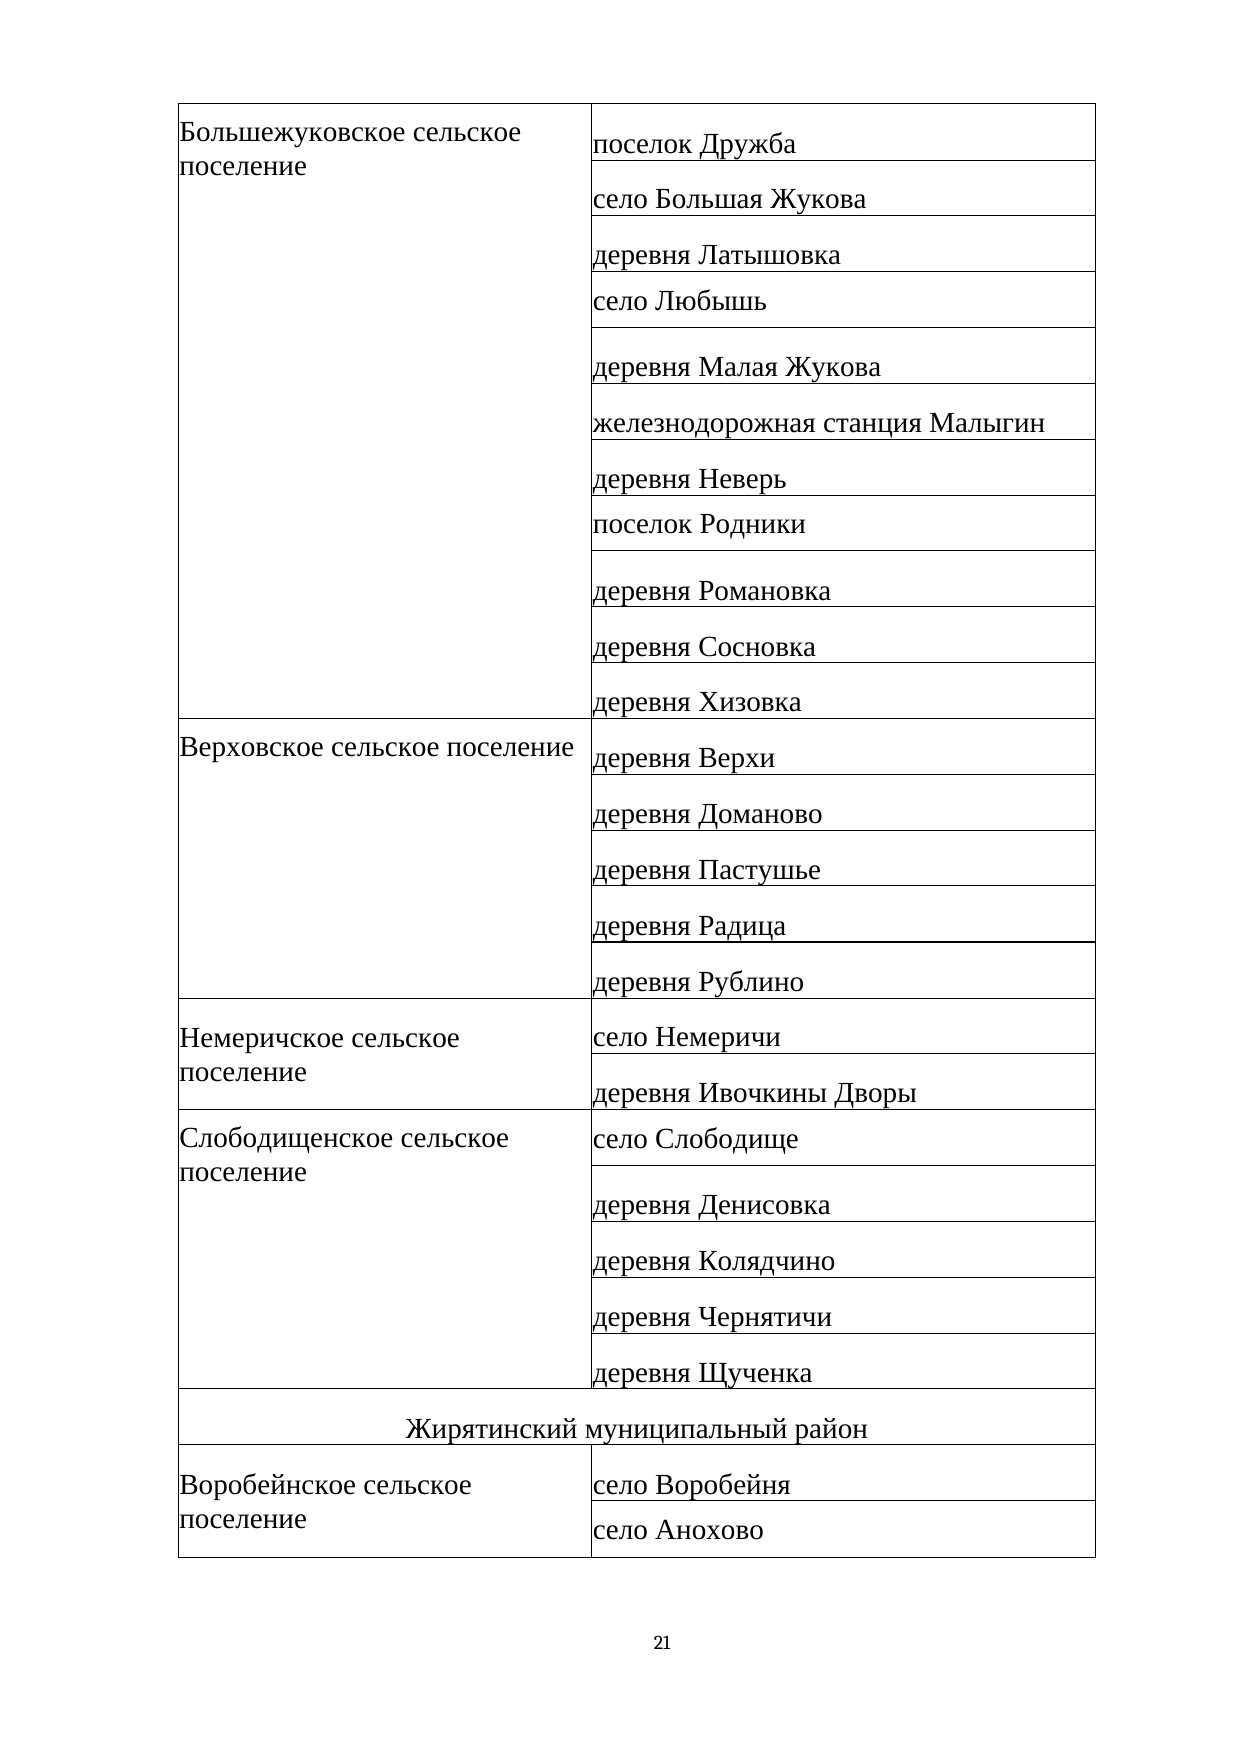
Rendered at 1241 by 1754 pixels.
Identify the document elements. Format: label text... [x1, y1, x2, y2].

table_cell деревня Доманово [592, 775, 1095, 830]
table_cell деревня Латышовка [592, 216, 1095, 271]
table_cell село Слободище [592, 1110, 1095, 1165]
table_cell деревня Неверь [592, 440, 1095, 495]
table_cell деревня Денисовка [592, 1166, 1095, 1221]
table_cell деревня Пастушье [592, 831, 1095, 885]
table_cell село Немеричи [592, 999, 1095, 1053]
table_cell поселок Родники [592, 496, 1095, 550]
table_cell деревня Сосновка [592, 607, 1095, 662]
table_cell село Любышь [592, 272, 1095, 327]
table_cell Воробейнское сельское поселение [179, 1445, 591, 1557]
table_cell деревня Верхи [592, 719, 1095, 774]
table_cell железнодорожная станция Малыгин [592, 384, 1095, 439]
table_cell деревня Ивочкины Дворы [592, 1054, 1095, 1109]
table_cell деревня Радица [592, 886, 1095, 941]
table_header Большежуковское сельское поселение [179, 104, 591, 718]
table_cell Верховское сельское поселение [179, 719, 591, 997]
table_cell деревня Малая Жукова [592, 328, 1095, 383]
table_cell Слободищенское сельское поселение [179, 1110, 591, 1388]
table_cell деревня Колядчино [592, 1222, 1095, 1277]
table_cell деревня Романовка [592, 551, 1095, 606]
table_cell село Анохово [592, 1501, 1095, 1557]
table_cell Немеричское сельское поселение [179, 999, 591, 1109]
table_header поселок Дружба [592, 104, 1095, 159]
table_cell деревня Щученка [592, 1334, 1095, 1388]
table_cell деревня Рублино [592, 943, 1095, 997]
table_cell деревня Чернятичи [592, 1278, 1095, 1333]
table_cell деревня Хизовка [592, 663, 1095, 718]
table_cell Жирятинский муниципальный район [179, 1389, 1095, 1444]
table_cell село Воробейня [592, 1445, 1095, 1500]
table_cell село Большая Жукова [592, 161, 1095, 215]
